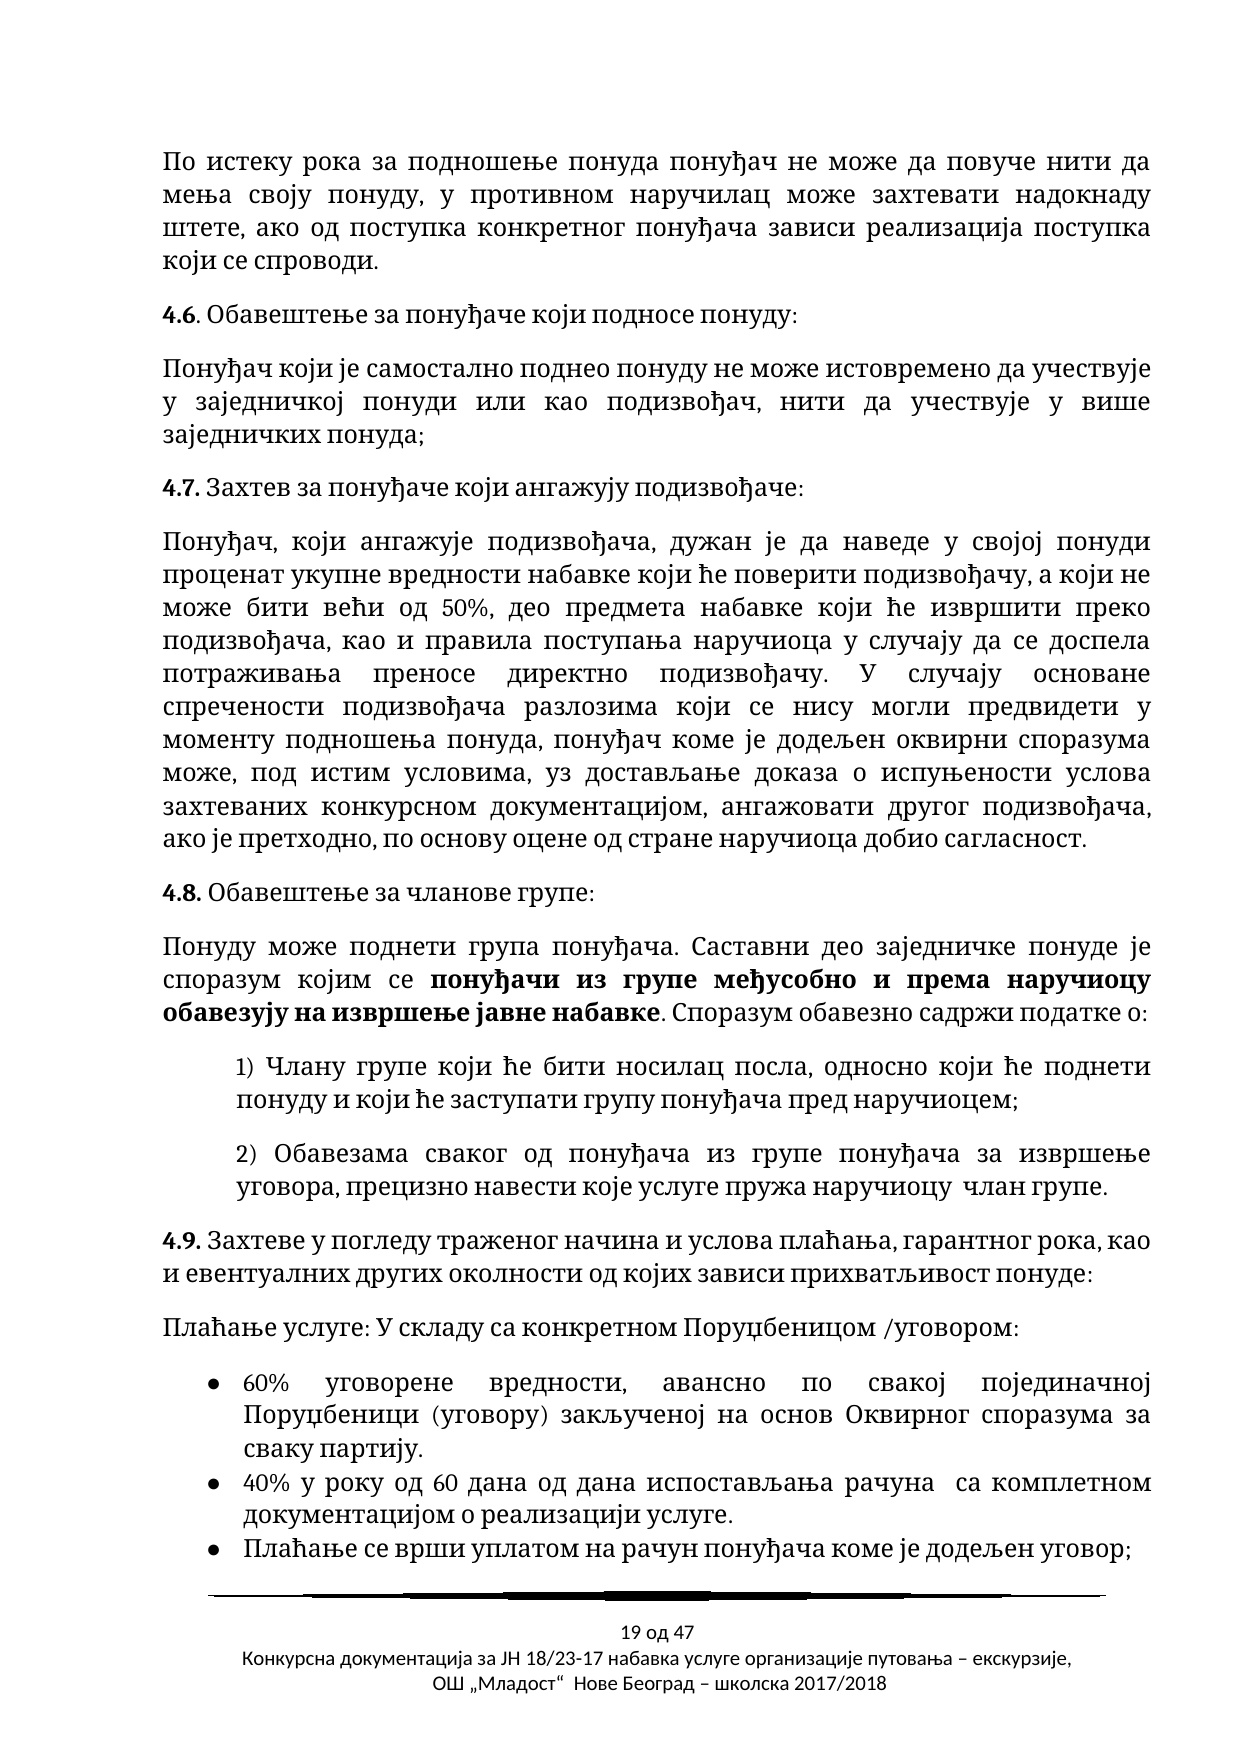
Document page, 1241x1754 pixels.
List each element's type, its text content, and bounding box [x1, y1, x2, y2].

text По истеку рока за подношење понуда понуђач не може да повуче нити да мења своју понуду, у противном наручилац може захтевати надокнаду штете, ако од поступка конкретног понуђача зависи реализација поступка који се спроводи. [162, 148, 1152, 276]
text Понуђач, који ангажује подизвођача, дужан је да наведе у својој понуди проценат укупне вредности набавке који ће поверити подизвођачу, а који не може бити већи од 50%, део предмета набавке који ће извршити преко подизвођача, као и правила поступања наручиоца у случају да се доспела потраживања преносе директно подизвођачу. У случају основане спречености подизвођача разлозима који се нису могли предвидети у моменту подношења понуда, понуђач коме је додељен оквирни споразума може, под истим условима, уз достављање доказа о испуњености услова захтеваних конкурсном документацијом, ангажовати другог подизвођача, ако је претходно, по основу оцене од стране наручиоца добио сагласност. [162, 528, 1152, 854]
text 1) Члану групе који ће бити носилац посла, односно који ће поднети понуду и који ће заступати групу понуђача пред наручиоцем; [236, 1053, 1152, 1115]
text Понуду може поднети група понуђача. Саставни део заједничке понуде је споразум којим се понуђачи из групе међусобно и према наручиоцу обавезују на извршење јавне набавке. Споразум обавезно садржи податке о: [162, 933, 1152, 1028]
list 60% уговорене вредности, авансно по свакој појединачној Поруџбеници (уговору) закљученој на основ Оквирног споразума за сваку партију. [206, 1367, 1152, 1463]
text 2) Обавезама сваког од понуђача из групе понуђача за извршење уговора, прецизно навести које услуге пружа наручиоцу члан групе. [236, 1140, 1152, 1202]
list Плаћање се врши уплатом на рачун понуђача коме је додељен уговор; [206, 1534, 1152, 1564]
text Плаћање услуге: У складу са конкретном Поруџбеницом /уговором: [162, 1314, 1152, 1342]
text 4.7. Захтев за понуђаче који ангажују подизвођаче: [162, 474, 1152, 503]
text Понуђач који је самостално поднео понуду не може истовремено да учествује у заједничкој понуди или као подизвођач, нити да учествује у више заједничких понуда; [162, 354, 1152, 449]
text 4.8. Обавештење за чланове групе: [162, 879, 1152, 908]
text 4.9. Захтеве у погледу траженог начина и услова плаћања, гарантног рока, као и евентуалних других околности од којих зависи прихватљивост понуде: [162, 1227, 1152, 1288]
list 40% у року од 60 дана од дана испостављања рачуна са комплетном документацијом о реализацији услуге. [206, 1467, 1152, 1530]
text 4.6. Обавештење за понуђаче који подносе понуду: [162, 301, 1152, 329]
